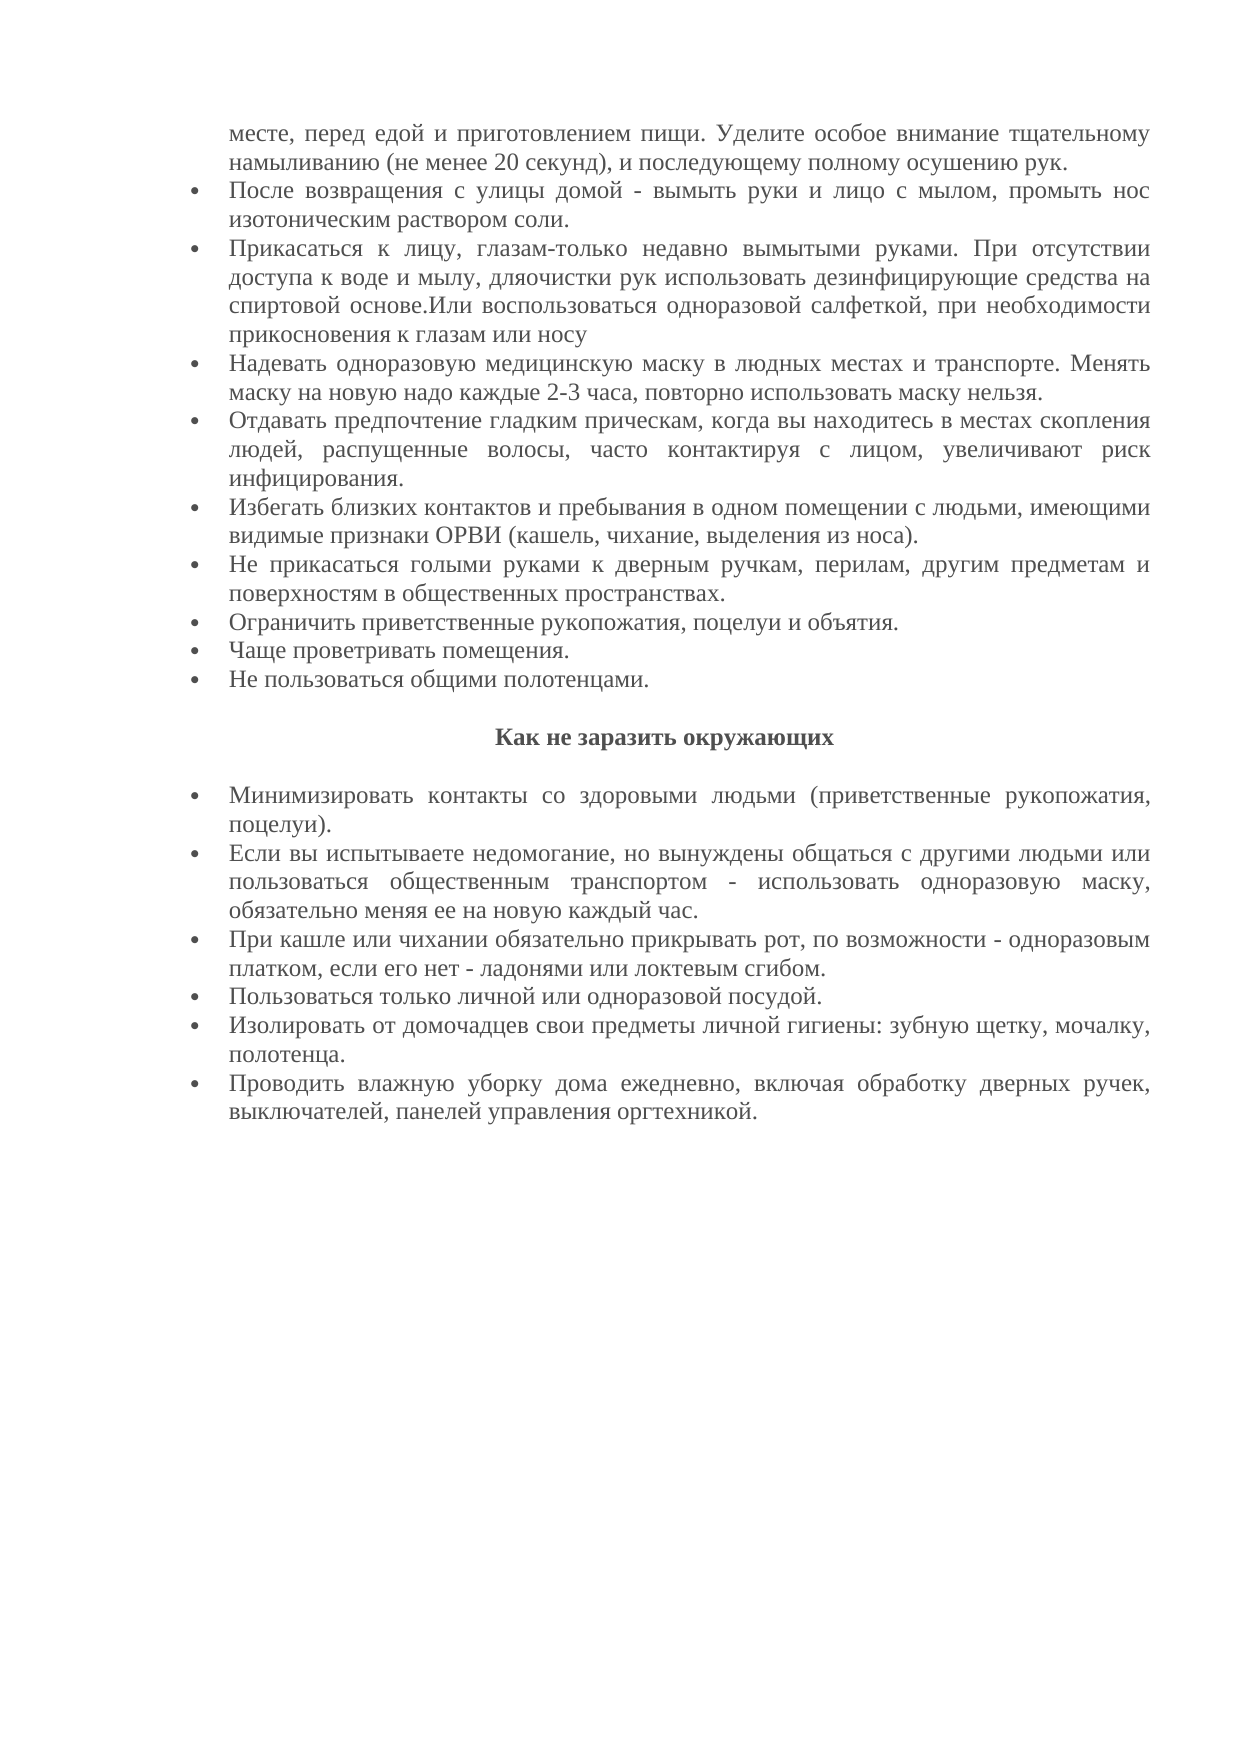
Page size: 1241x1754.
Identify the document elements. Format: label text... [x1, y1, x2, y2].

list Надевать одноразовую медицинскую маску в людных местах и транспорте. Менять маску на новую надо каждые 2-3 часа, повторно использовать маску нельзя. [191, 348, 1152, 406]
list Пользоваться только личной или одноразовой посудой. [191, 981, 1152, 1010]
text Как не заразить окружающих [177, 722, 1152, 751]
list Чаще проветривать помещения. [191, 636, 1152, 664]
list После возвращения с улицы домой - вымыть руки и лицо с мылом, промыть нос изотоническим раствором соли. [191, 176, 1152, 233]
list Прикасаться к лицу, глазам-только недавно вымытыми руками. При отсутствии доступа к воде и мылу, дляочистки рук использовать дезинфицирующие средства на спиртовой основе.Или воспользоваться одноразовой салфеткой, при необходимости прикосновения к глазам или носу [191, 233, 1152, 348]
list Ограничить приветственные рукопожатия, поцелуи и объятия. [191, 607, 1152, 636]
list Если вы испытываете недомогание, но вынуждены общаться с другими людьми или пользоваться общественным транспортом - использовать одноразовую маску, обязательно меняя ее на новую каждый час. [191, 838, 1152, 924]
list Отдавать предпочтение гладким прическам, когда вы находитесь в местах скопления людей, распущенные волосы, часто контактируя с лицом, увеличивают риск инфицирования. [191, 406, 1152, 492]
list Избегать близких контактов и пребывания в одном помещении с людьми, имеющими видимые признаки ОРВИ (кашель, чихание, выделения из носа). [191, 492, 1152, 549]
list Проводить влажную уборку дома ежедневно, включая обработку дверных ручек, выключателей, панелей управления оргтехникой. [191, 1068, 1152, 1125]
list Не пользоваться общими полотенцами. [191, 664, 1152, 693]
list При кашле или чихании обязательно прикрывать рот, по возможности - одноразовым платком, если его нет - ладонями или локтевым сгибом. [191, 924, 1152, 981]
list Изолировать от домочадцев свои предметы личной гигиены: зубную щетку, мочалку, полотенца. [191, 1010, 1152, 1068]
list Минимизировать контакты со здоровыми людьми (приветственные рукопожатия, поцелуи). [191, 780, 1152, 838]
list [191, 118, 1152, 176]
list Не прикасаться голыми руками к дверным ручкам, перилам, другим предметам и поверхностям в общественных пространствах. [191, 549, 1152, 607]
